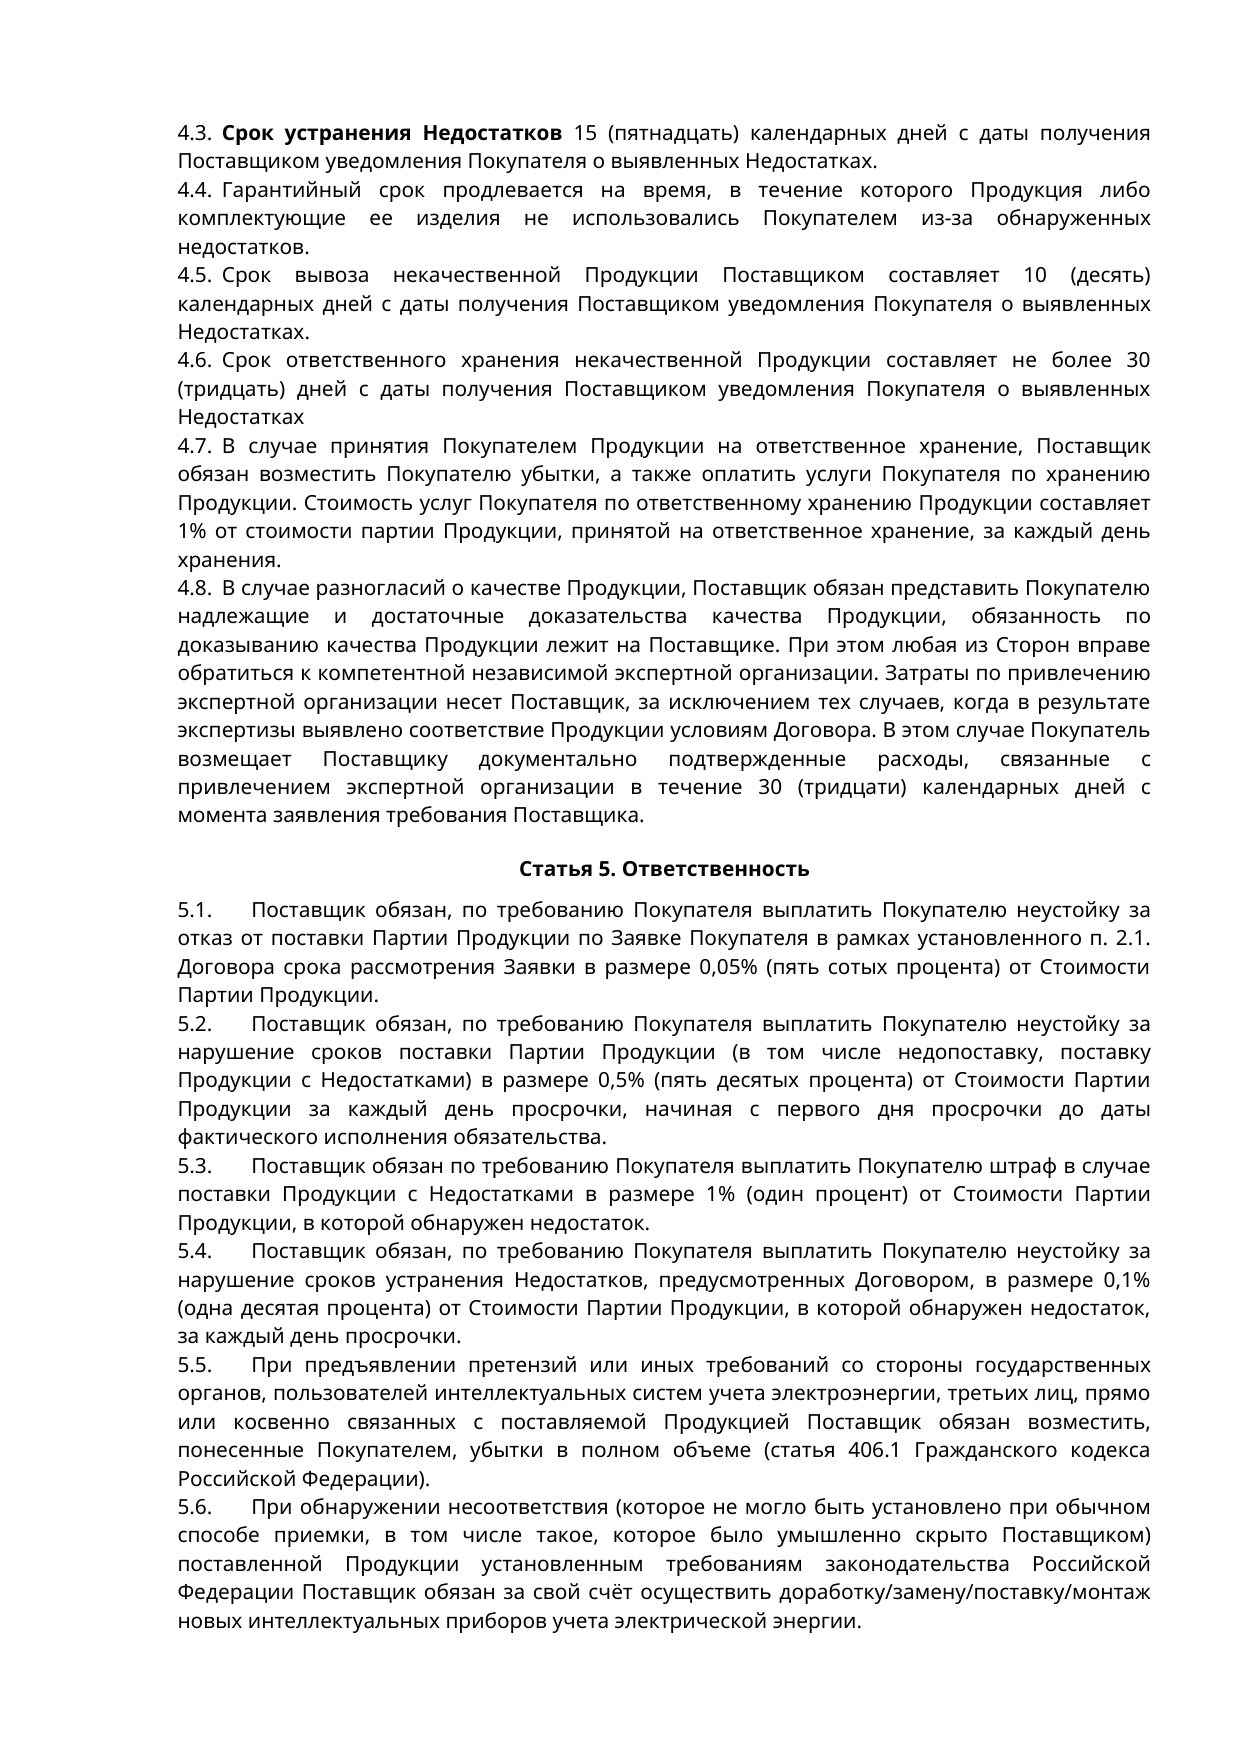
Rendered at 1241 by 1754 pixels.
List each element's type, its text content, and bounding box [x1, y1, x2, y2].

list Срок устранения Недостатков 15 (пятнадцать) календарных дней с даты получения Поставщиком уведомления Покупателя о выявленных Недостатках. [177, 118, 1152, 175]
list Поставщик обязан, по требованию Покупателя выплатить Покупателю неустойку за нарушение сроков устранения Недостатков, предусмотренных Договором, в размере 0,1% (одна десятая процента) от Стоимости Партии Продукции, в которой обнаружен недостаток, за каждый день просрочки. [177, 1236, 1152, 1350]
text Статья 5. Ответственность [177, 854, 1152, 882]
list Гарантийный срок продлевается на время, в течение которого Продукция либо комплектующие ее изделия не использовались Покупателем из-за обнаруженных недостатков. [177, 175, 1152, 260]
list Поставщик обязан, по требованию Покупателя выплатить Покупателю неустойку за нарушение сроков поставки Партии Продукции (в том числе недопоставку, поставку Продукции с Недостатками) в размере 0,5% (пять десятых процента) от Стоимости Партии Продукции за каждый день просрочки, начиная с первого дня просрочки до даты фактического исполнения обязательства. [177, 1009, 1152, 1151]
list Поставщик обязан, по требованию Покупателя выплатить Покупателю неустойку за отказ от поставки Партии Продукции по Заявке Покупателя в рамках установленного п. 2.1. Договора срока рассмотрения Заявки в размере 0,05% (пять сотых процента) от Стоимости Партии Продукции. [177, 895, 1152, 1009]
list В случае разногласий о качестве Продукции, Поставщик обязан представить Покупателю надлежащие и достаточные доказательства качества Продукции, обязанность по доказыванию качества Продукции лежит на Поставщике. При этом любая из Сторон вправе обратиться к компетентной независимой экспертной организации. Затраты по привлечению экспертной организации несет Поставщик, за исключением тех случаев, когда в результате экспертизы выявлено соответствие Продукции условиям Договора. В этом случае Покупатель возмещает Поставщику документально подтвержденные расходы, связанные с привлечением экспертной организации в течение 30 (тридцати) календарных дней с момента заявления требования Поставщика. [177, 573, 1152, 829]
list Срок ответственного хранения некачественной Продукции составляет не более 30 (тридцать) дней с даты получения Поставщиком уведомления Покупателя о выявленных Недостатках [177, 346, 1152, 431]
list При предъявлении претензий или иных требований со стороны государственных органов, пользователей интеллектуальных систем учета электроэнергии, третьих лиц, прямо или косвенно связанных с поставляемой Продукцией Поставщик обязан возместить, понесенные Покупателем, убытки в полном объеме (статья 406.1 Гражданского кодекса Российской Федерации). [177, 1350, 1152, 1492]
list При обнаружении несоответствия (которое не могло быть установлено при обычном способе приемки, в том числе такое, которое было умышленно скрыто Поставщиком) поставленной Продукции установленным требованиям законодательства Российской Федерации Поставщик обязан за свой счёт осуществить доработку/замену/поставку/монтаж новых интеллектуальных приборов учета электрической энергии. [177, 1492, 1152, 1634]
list Поставщик обязан по требованию Покупателя выплатить Покупателю штраф в случае поставки Продукции с Недостатками в размере 1% (один процент) от Стоимости Партии Продукции, в которой обнаружен недостаток. [177, 1151, 1152, 1236]
list В случае принятия Покупателем Продукции на ответственное хранение, Поставщик обязан возместить Покупателю убытки, а также оплатить услуги Покупателя по хранению Продукции. Стоимость услуг Покупателя по ответственному хранению Продукции составляет 1% от стоимости партии Продукции, принятой на ответственное хранение, за каждый день хранения. [177, 431, 1152, 573]
list Срок вывоза некачественной Продукции Поставщиком составляет 10 (десять) календарных дней с даты получения Поставщиком уведомления Покупателя о выявленных Недостатках. [177, 260, 1152, 346]
